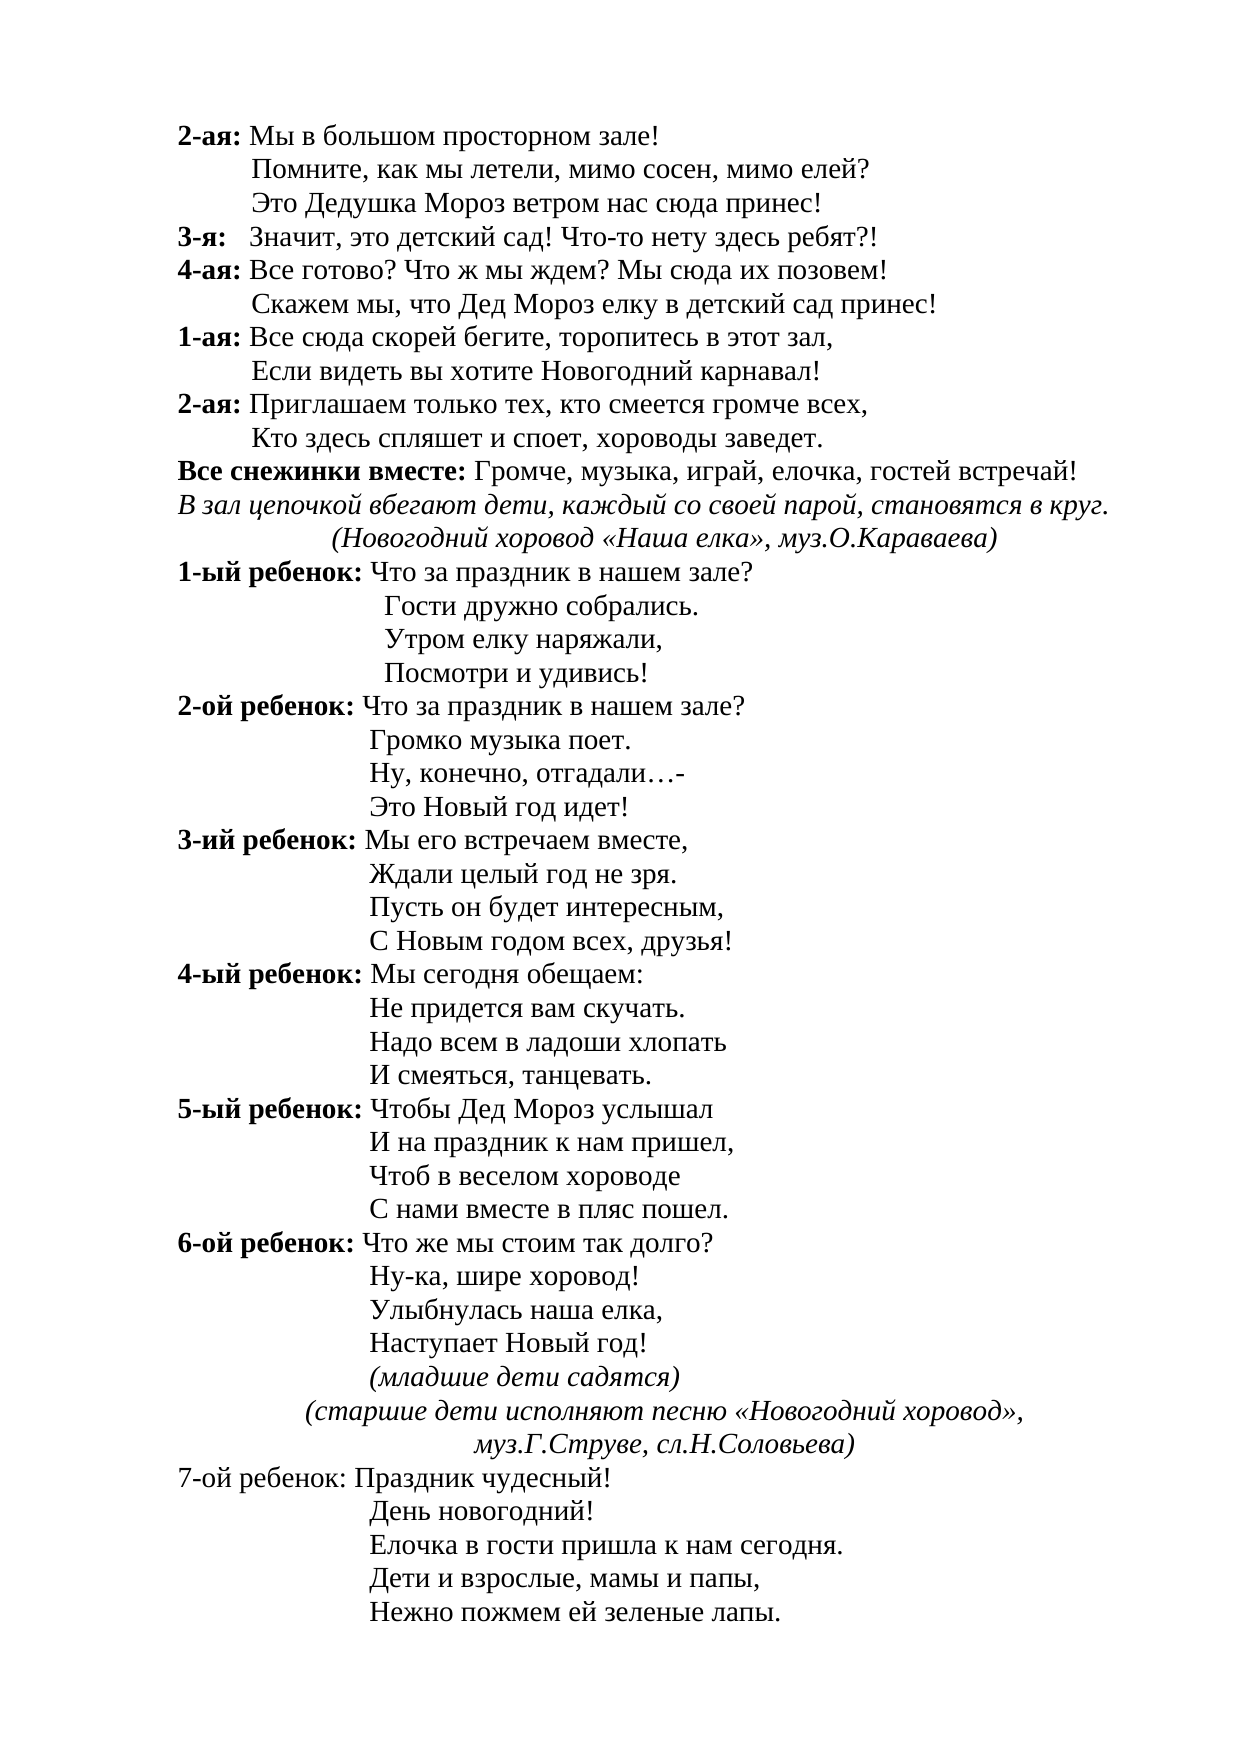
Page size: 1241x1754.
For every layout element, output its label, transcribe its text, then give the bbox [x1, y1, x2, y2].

text И на праздник к нам пришел, [369, 1124, 1152, 1158]
text Кто здесь спляшет и споет, хороводы заведет. [251, 420, 1152, 453]
text 2-ой ребенок: Что за праздник в нашем зале? [177, 688, 1152, 722]
text Наступает Новый год! [369, 1326, 1152, 1359]
text Ну-ка, шире хоровод! [369, 1258, 1152, 1292]
text Помните, как мы летели, мимо сосен, мимо елей? [251, 152, 1152, 185]
text (Новогодний хоровод «Наша елка», муз.О.Караваева) [177, 521, 1152, 554]
text Посмотри и удивись! [384, 655, 1152, 688]
text Елочка в гости пришла к нам сегодня. [369, 1527, 1152, 1560]
text 4-ая: Все готово? Что ж мы ждем? Мы сюда их позовем! [177, 252, 1152, 286]
text 5-ый ребенок: Чтобы Дед Мороз услышал [177, 1091, 1152, 1124]
text 6-ой ребенок: Что же мы стоим так долго? [177, 1225, 1152, 1258]
text И смеяться, танцевать. [369, 1057, 1152, 1091]
text (старшие дети исполняют песню «Новогодний хоровод», [177, 1393, 1152, 1426]
text Надо всем в ладоши хлопать [369, 1024, 1152, 1057]
text День новогодний! [369, 1493, 1152, 1527]
text Дети и взрослые, мамы и папы, [369, 1560, 1152, 1594]
text С Новым годом всех, друзья! [369, 923, 1152, 957]
text 1-ый ребенок: Что за праздник в нашем зале? [177, 554, 1152, 588]
text С нами вместе в пляс пошел. [369, 1191, 1152, 1225]
text Пусть он будет интересным, [369, 889, 1152, 923]
text Ждали целый год не зря. [369, 856, 1152, 889]
text Если видеть вы хотите Новогодний карнавал! [251, 353, 1152, 386]
text Нежно пожмем ей зеленые лапы. [369, 1594, 1152, 1627]
text (младшие дети садятся) [369, 1359, 1152, 1393]
text Улыбнулась наша елка, [369, 1292, 1152, 1326]
text Громко музыка поет. [369, 722, 1152, 755]
text Это Новый год идет! [369, 789, 1152, 822]
text Чтоб в веселом хороводе [369, 1158, 1152, 1191]
text Гости дружно собрались. [384, 588, 1152, 621]
text Ну, конечно, отгадали…- [369, 755, 1152, 789]
text 3-ий ребенок: Мы его встречаем вместе, [177, 822, 1152, 856]
text 2-ая: Мы в большом просторном зале! [177, 118, 1152, 152]
text Утром елку наряжали, [384, 621, 1152, 655]
text муз.Г.Струве, сл.Н.Соловьева) [177, 1426, 1152, 1460]
text В зал цепочкой вбегают дети, каждый со своей парой, становятся в круг. [177, 487, 1152, 521]
text 3-я: Значит, это детский сад! Что-то нету здесь ребят?! [177, 219, 1152, 252]
text Не придется вам скучать. [369, 990, 1152, 1024]
text Все снежинки вместе: Громче, музыка, играй, елочка, гостей встречай! [177, 453, 1152, 487]
text 1-ая: Все сюда скорей бегите, торопитесь в этот зал, [177, 319, 1152, 353]
text 7-ой ребенок: Праздник чудесный! [177, 1460, 1152, 1493]
text Это Дедушка Мороз ветром нас сюда принес! [251, 185, 1152, 219]
text 4-ый ребенок: Мы сегодня обещаем: [177, 957, 1152, 990]
text 2-ая: Приглашаем только тех, кто смеется громче всех, [177, 386, 1152, 420]
text Скажем мы, что Дед Мороз елку в детский сад принес! [251, 286, 1152, 319]
